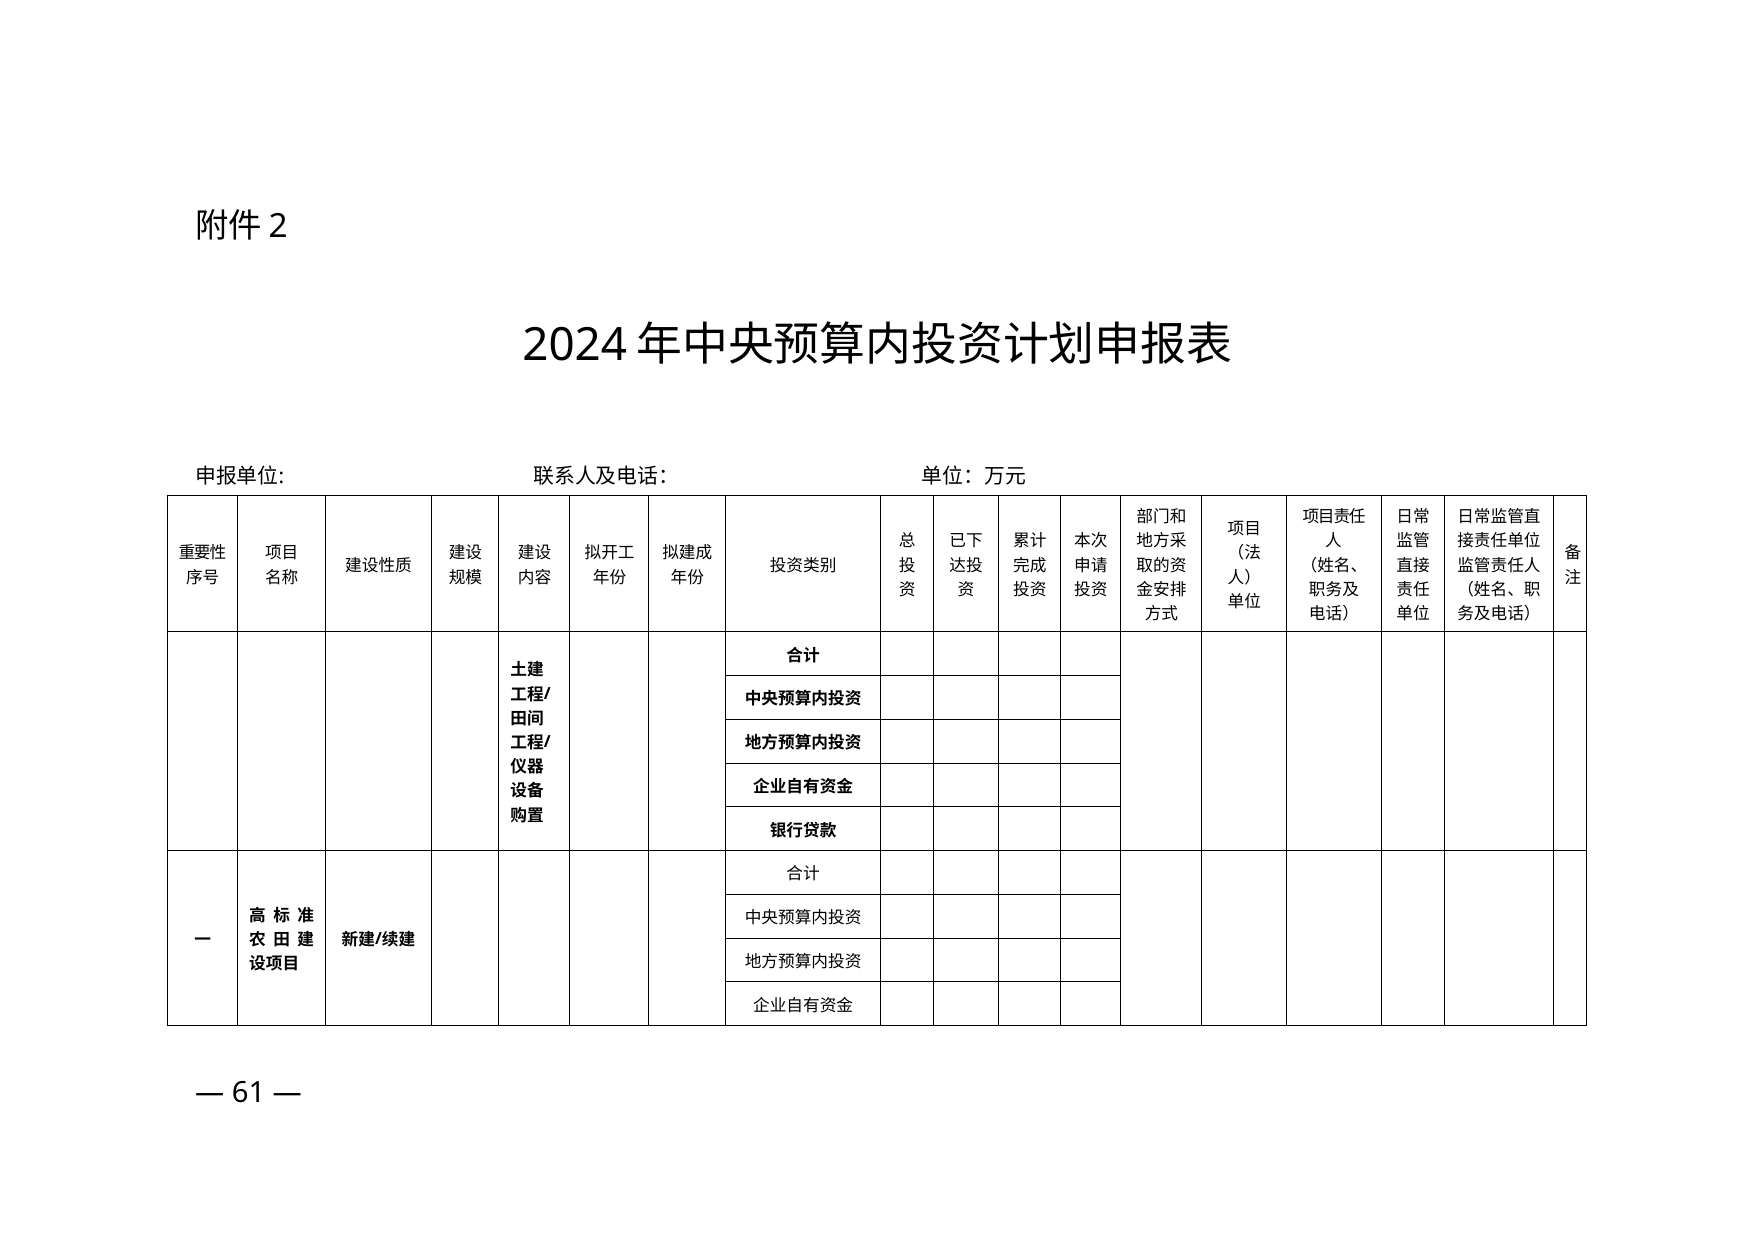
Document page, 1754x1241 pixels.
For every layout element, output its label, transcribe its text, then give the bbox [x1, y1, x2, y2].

table_cell [999, 939, 1060, 981]
table_cell [1061, 895, 1120, 937]
table_cell [999, 895, 1060, 937]
table_cell [934, 632, 998, 675]
table_cell [881, 895, 933, 937]
table_cell [1061, 982, 1120, 1025]
table_cell 合计 [726, 851, 880, 894]
table_header 已下达投资 [934, 496, 998, 631]
table_cell [649, 632, 725, 850]
table_cell [999, 851, 1060, 894]
text 申报单位: 联系人及电话： 单位：万元 [195, 434, 1559, 495]
table_header 部门和地方采取的资金安排方式 [1121, 496, 1201, 631]
table_cell [1554, 851, 1586, 1025]
table_cell [934, 764, 998, 806]
table_header 日常监管直接责任单位监管责任人（姓名、职务及电话） [1445, 496, 1553, 631]
table_header 日常 监管 直接 责任 单位 [1382, 496, 1444, 631]
table_cell [649, 851, 725, 1025]
table_cell [1287, 851, 1381, 1025]
table_header 累计完成投资 [999, 496, 1060, 631]
table_cell 银行贷款 [726, 807, 880, 850]
table_cell [999, 720, 1060, 762]
table_cell [238, 632, 325, 850]
table_cell [570, 851, 648, 1025]
table_cell [168, 632, 237, 850]
table_cell 一 [168, 851, 237, 1025]
table_cell [999, 676, 1060, 719]
table_cell [1061, 807, 1120, 850]
table_cell [934, 807, 998, 850]
table_cell [934, 895, 998, 937]
table_cell [934, 720, 998, 762]
table_cell [1382, 632, 1444, 850]
table_cell [881, 720, 933, 762]
table_cell [934, 676, 998, 719]
table_header 建设性质 [326, 496, 431, 631]
table_cell [881, 982, 933, 1025]
table_cell [1445, 632, 1553, 850]
text 附件2 [195, 188, 1559, 249]
table_cell [934, 982, 998, 1025]
table_cell 新建/续建 [326, 851, 431, 1025]
table_cell [1445, 851, 1553, 1025]
table_cell [432, 851, 498, 1025]
text 2024年中央预算内投资计划申报表 [195, 311, 1559, 372]
table_cell [432, 632, 498, 850]
table_header 项目 （法人） 单位 [1202, 496, 1286, 631]
table_cell [499, 851, 569, 1025]
table_cell [1061, 939, 1120, 981]
table_cell 中央预算内投资 [726, 895, 880, 937]
table_cell [1121, 851, 1201, 1025]
table_cell [1202, 632, 1286, 850]
table_cell [1061, 720, 1120, 762]
table_cell [881, 632, 933, 675]
table_cell [1287, 632, 1381, 850]
table_header 投资类别 [726, 496, 880, 631]
table_cell [881, 676, 933, 719]
table_cell [1061, 676, 1120, 719]
table_header 备注 [1554, 496, 1586, 631]
table_cell 企业自有资金 [726, 764, 880, 806]
table_cell [1121, 632, 1201, 850]
table_cell 中央预算内投资 [726, 676, 880, 719]
table_cell 土建工程/田间工程/仪器设备购置 [499, 632, 569, 850]
table_cell [881, 939, 933, 981]
table_cell [1061, 764, 1120, 806]
table_cell [1554, 632, 1586, 850]
table_cell [881, 764, 933, 806]
table_cell [934, 851, 998, 894]
table_header 本次申请投资 [1061, 496, 1120, 631]
table_header 拟开工 年份 [570, 496, 648, 631]
table_cell 地方预算内投资 [726, 720, 880, 762]
table_cell [934, 939, 998, 981]
table_cell [999, 632, 1060, 675]
table_cell 合计 [726, 632, 880, 675]
table_header 建设内容 [499, 496, 569, 631]
table_cell [570, 632, 648, 850]
table_cell 高标准农田建设项目 [238, 851, 325, 1025]
table_cell [999, 764, 1060, 806]
table_header 项目责任人 （姓名、 职务及 电话） [1287, 496, 1381, 631]
table_cell [1382, 851, 1444, 1025]
table_header 拟建成 年份 [649, 496, 725, 631]
table_header 项目 名称 [238, 496, 325, 631]
table_header 总投资 [881, 496, 933, 631]
table_header 建设规模 [432, 496, 498, 631]
table_cell [326, 632, 431, 850]
table_cell 企业自有资金 [726, 982, 880, 1025]
table_cell [881, 851, 933, 894]
table_cell [881, 807, 933, 850]
table_cell [999, 807, 1060, 850]
table_cell 地方预算内投资 [726, 939, 880, 981]
table_header 重要性 序号 [168, 496, 237, 631]
table_cell [999, 982, 1060, 1025]
table_cell [1061, 851, 1120, 894]
table_cell [1202, 851, 1286, 1025]
table_cell [1061, 632, 1120, 675]
